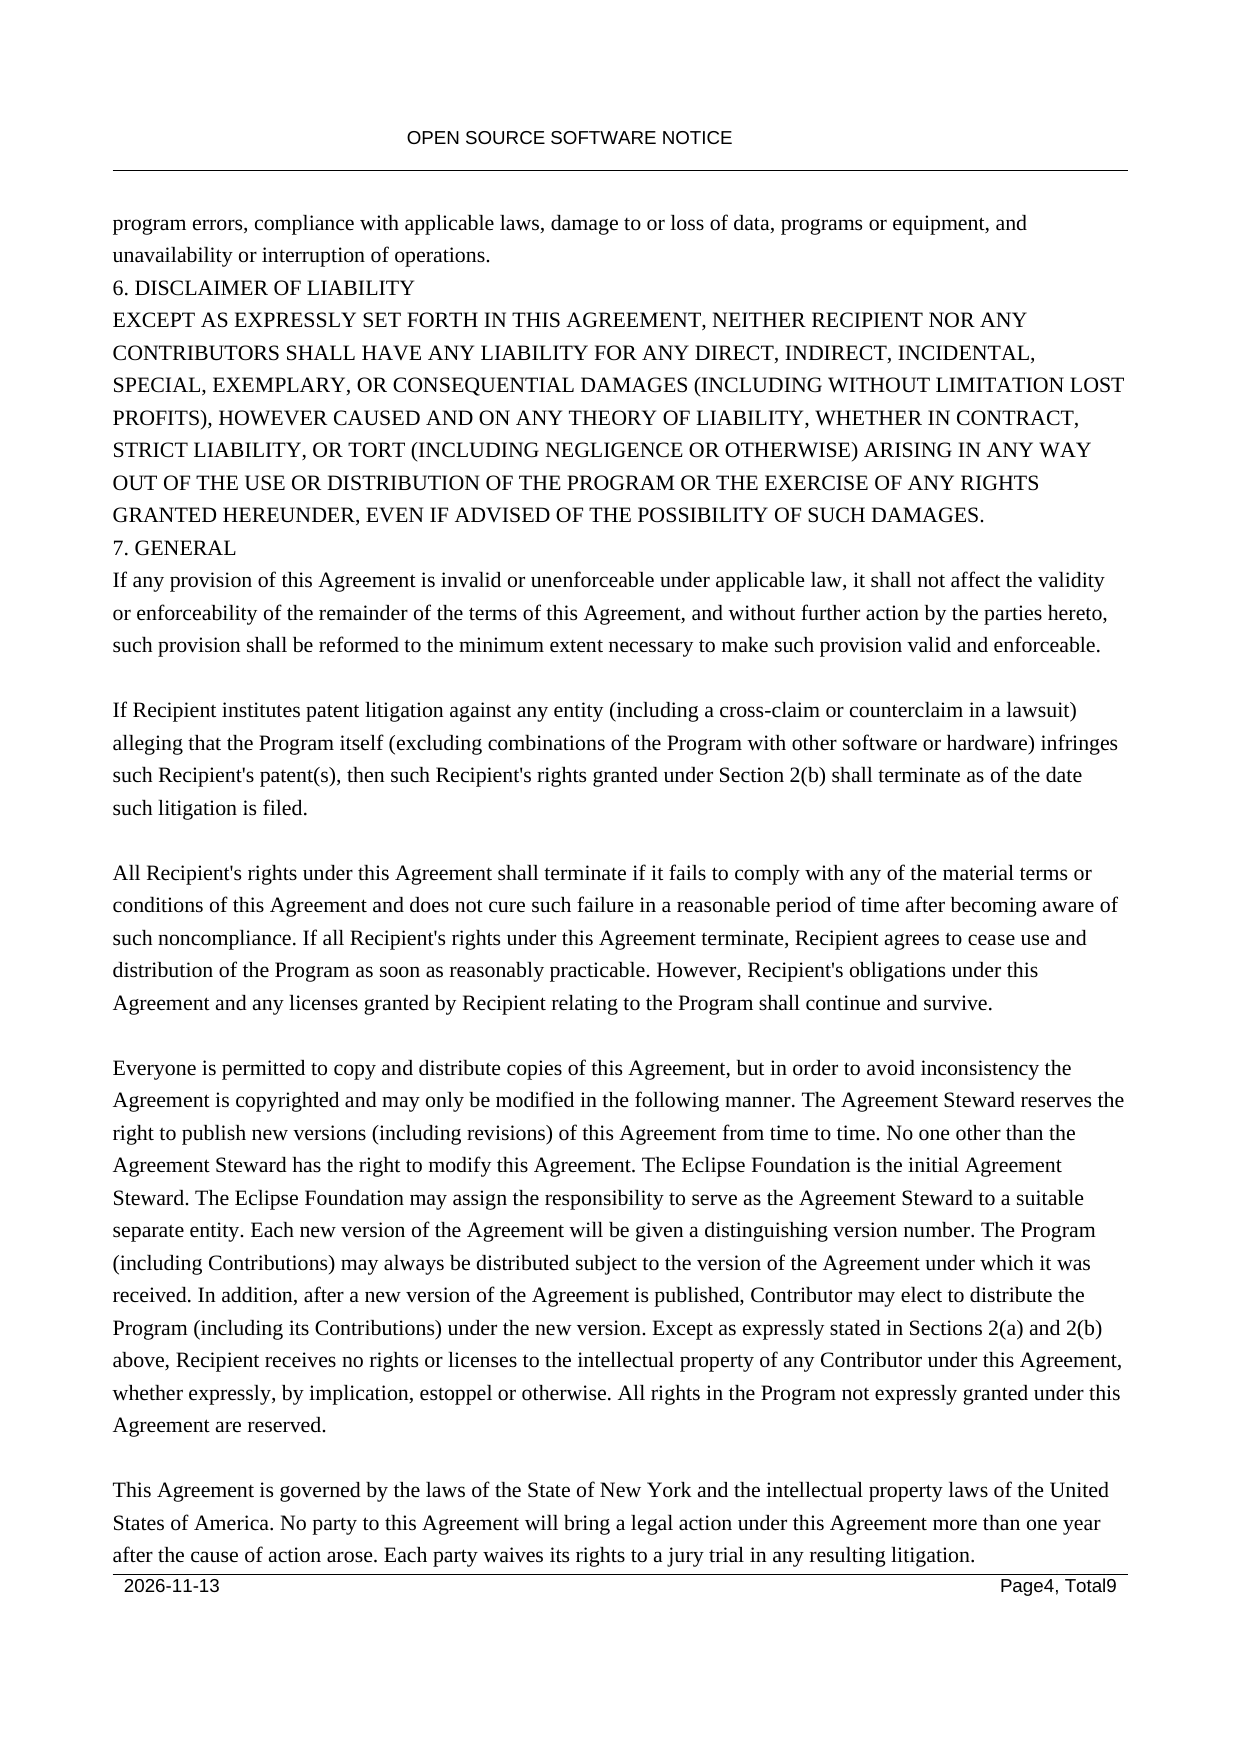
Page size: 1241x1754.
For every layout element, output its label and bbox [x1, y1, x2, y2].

text [112, 206, 1128, 1571]
